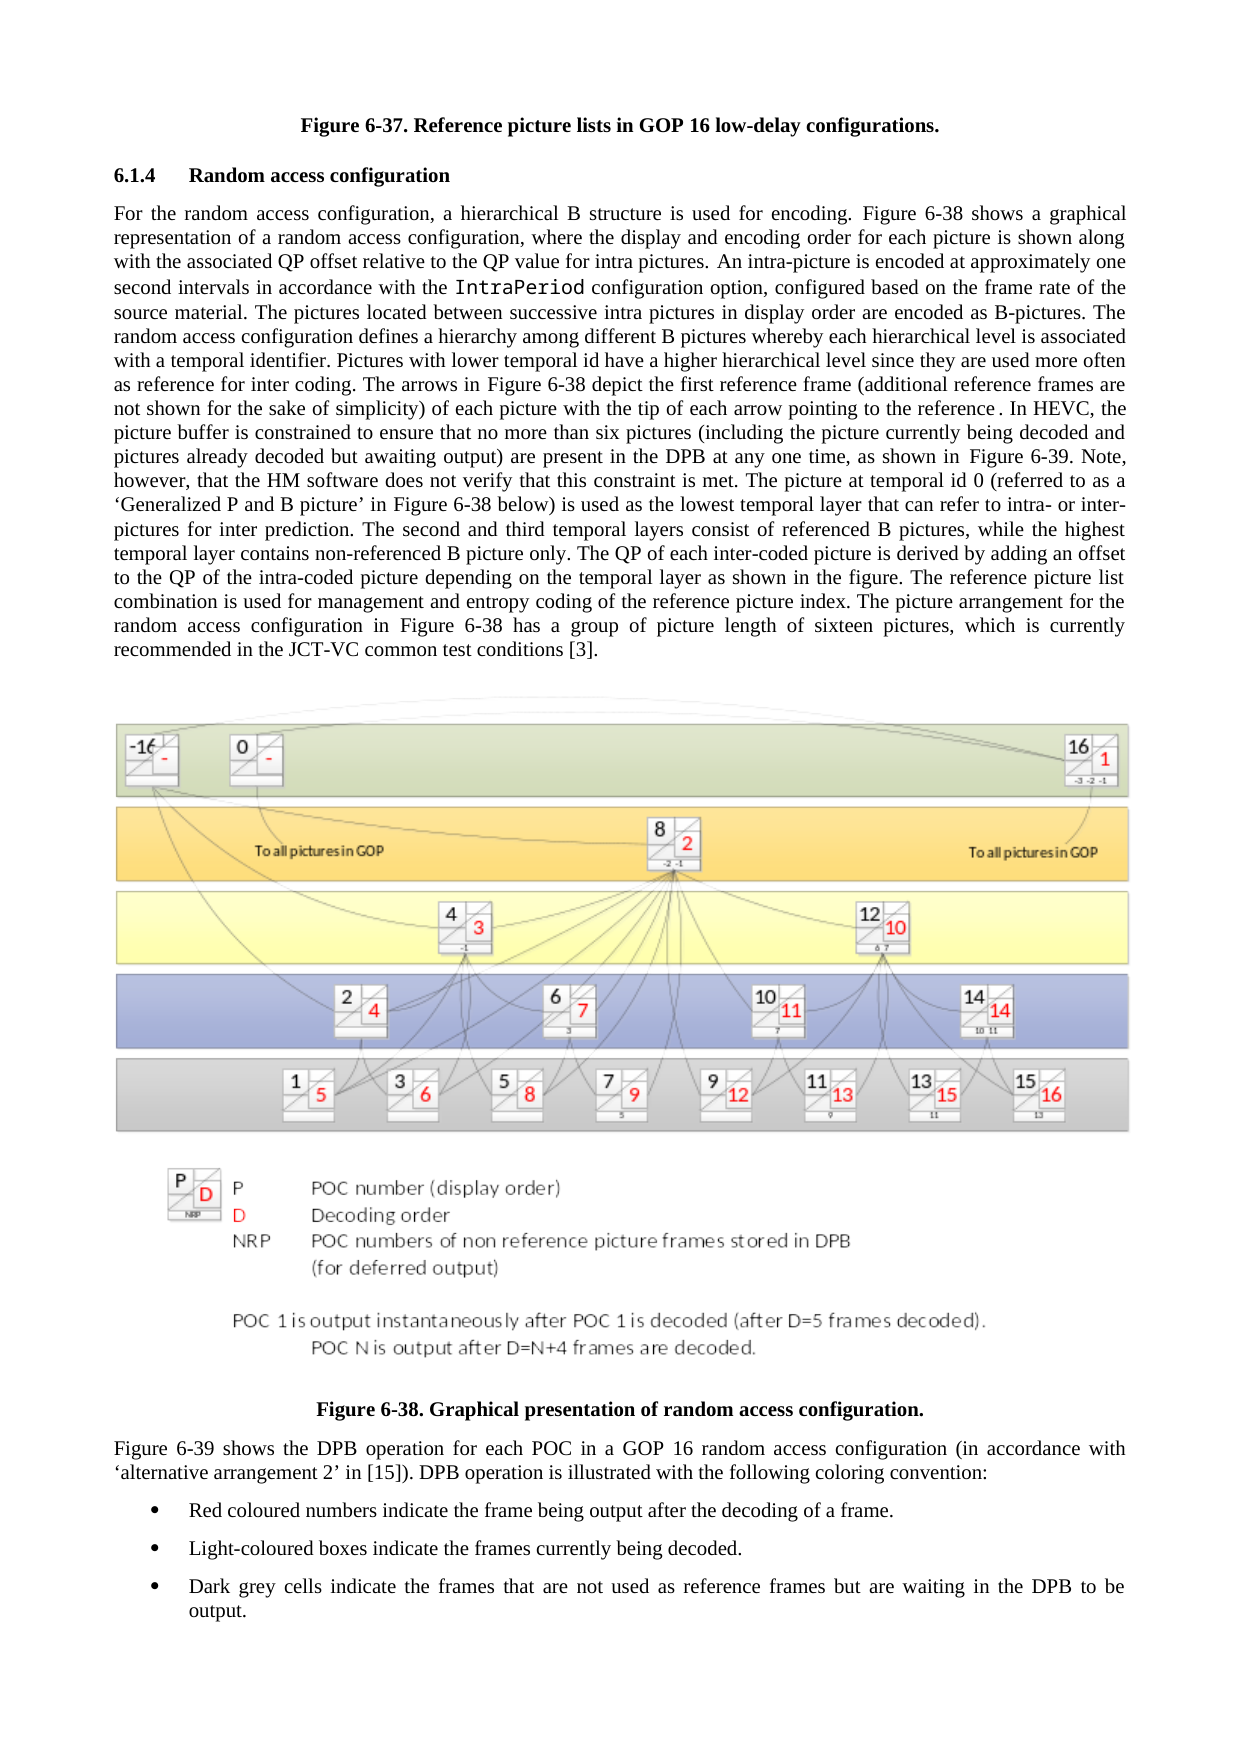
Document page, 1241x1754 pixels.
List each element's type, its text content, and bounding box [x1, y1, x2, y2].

list Red coloured numbers indicate the frame being output after the decoding of a frame. [151, 1498, 1127, 1522]
list Light-coloured boxes indicate the frames currently being decoded. [151, 1536, 1127, 1560]
list Dark grey cells indicate the frames that are not used as reference frames but are waiting in the DPB to be output. [151, 1574, 1127, 1622]
subtitle Random access configuration [113, 162, 1127, 187]
